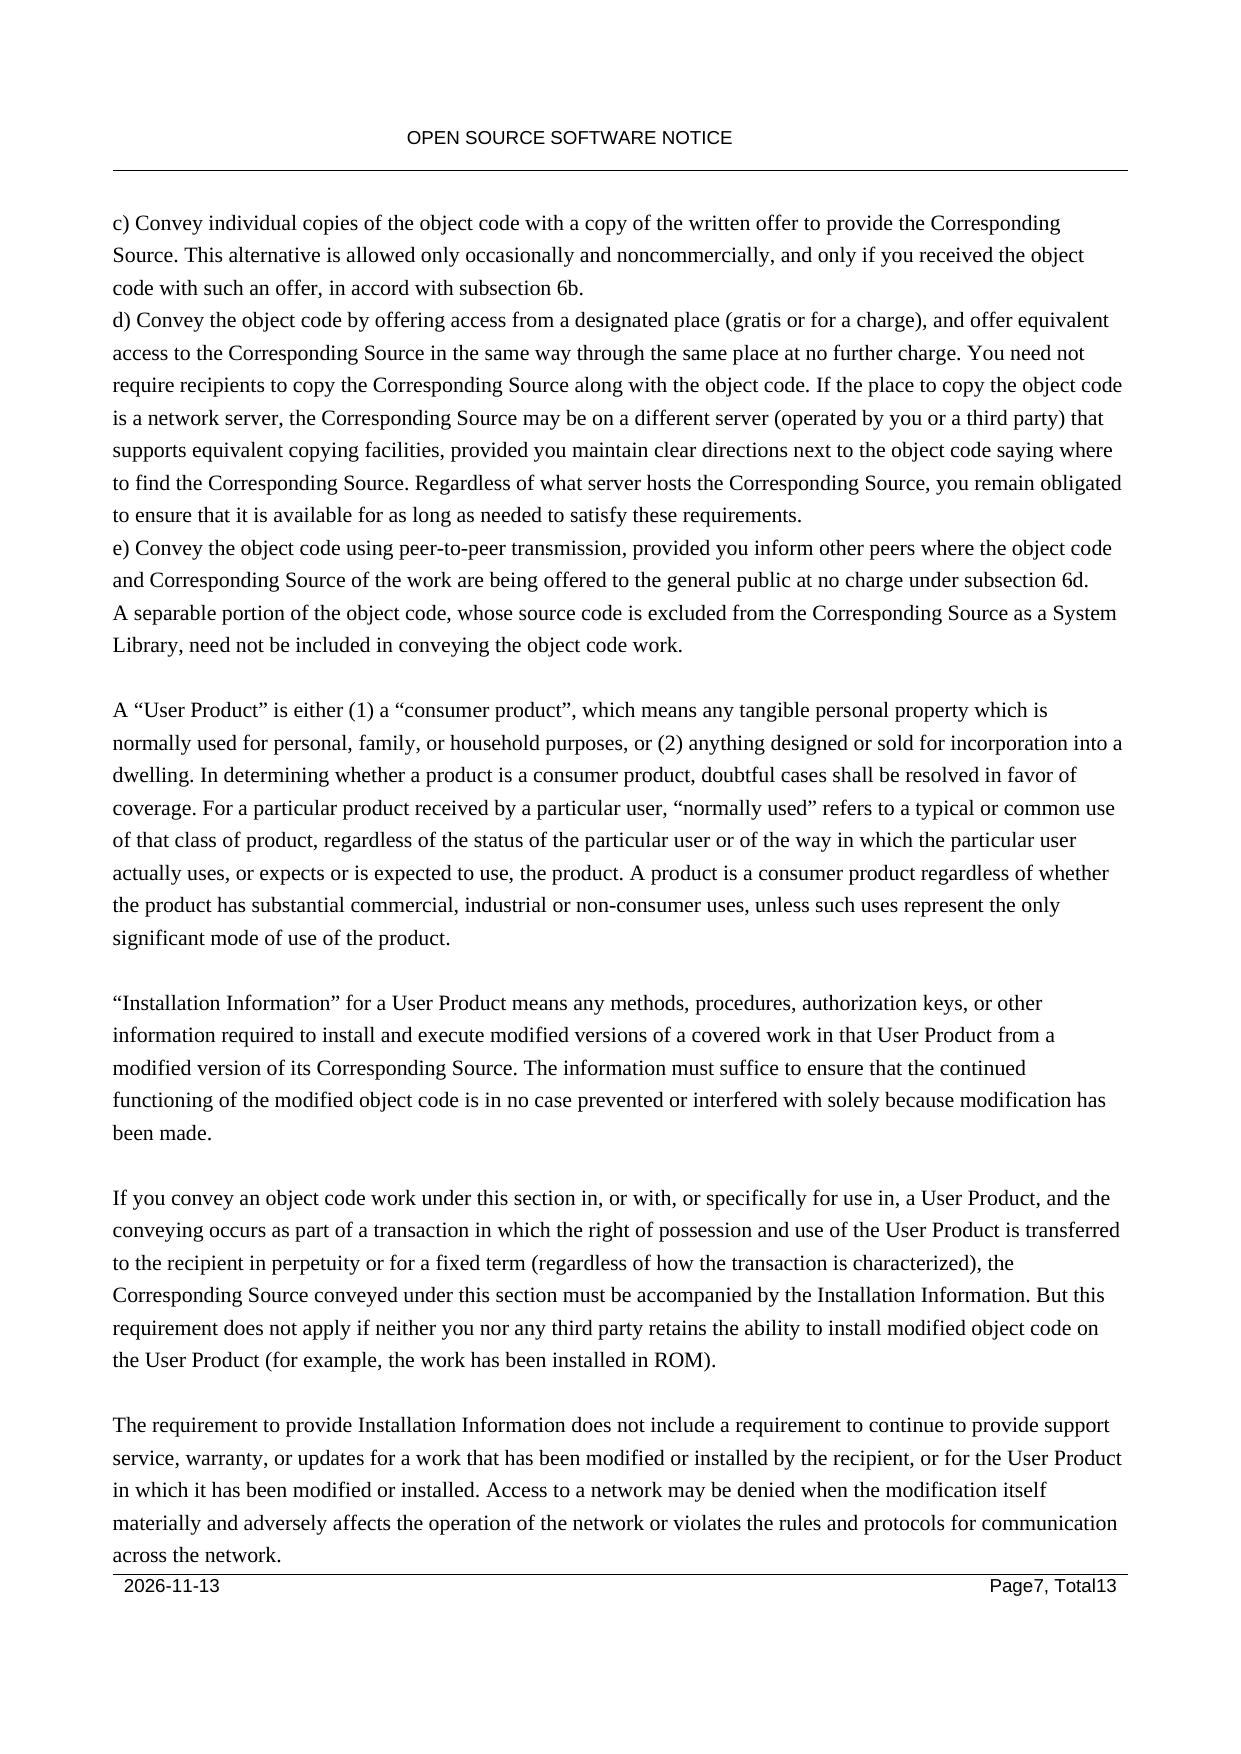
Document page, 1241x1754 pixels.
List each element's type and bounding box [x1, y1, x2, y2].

text [112, 206, 1128, 1571]
